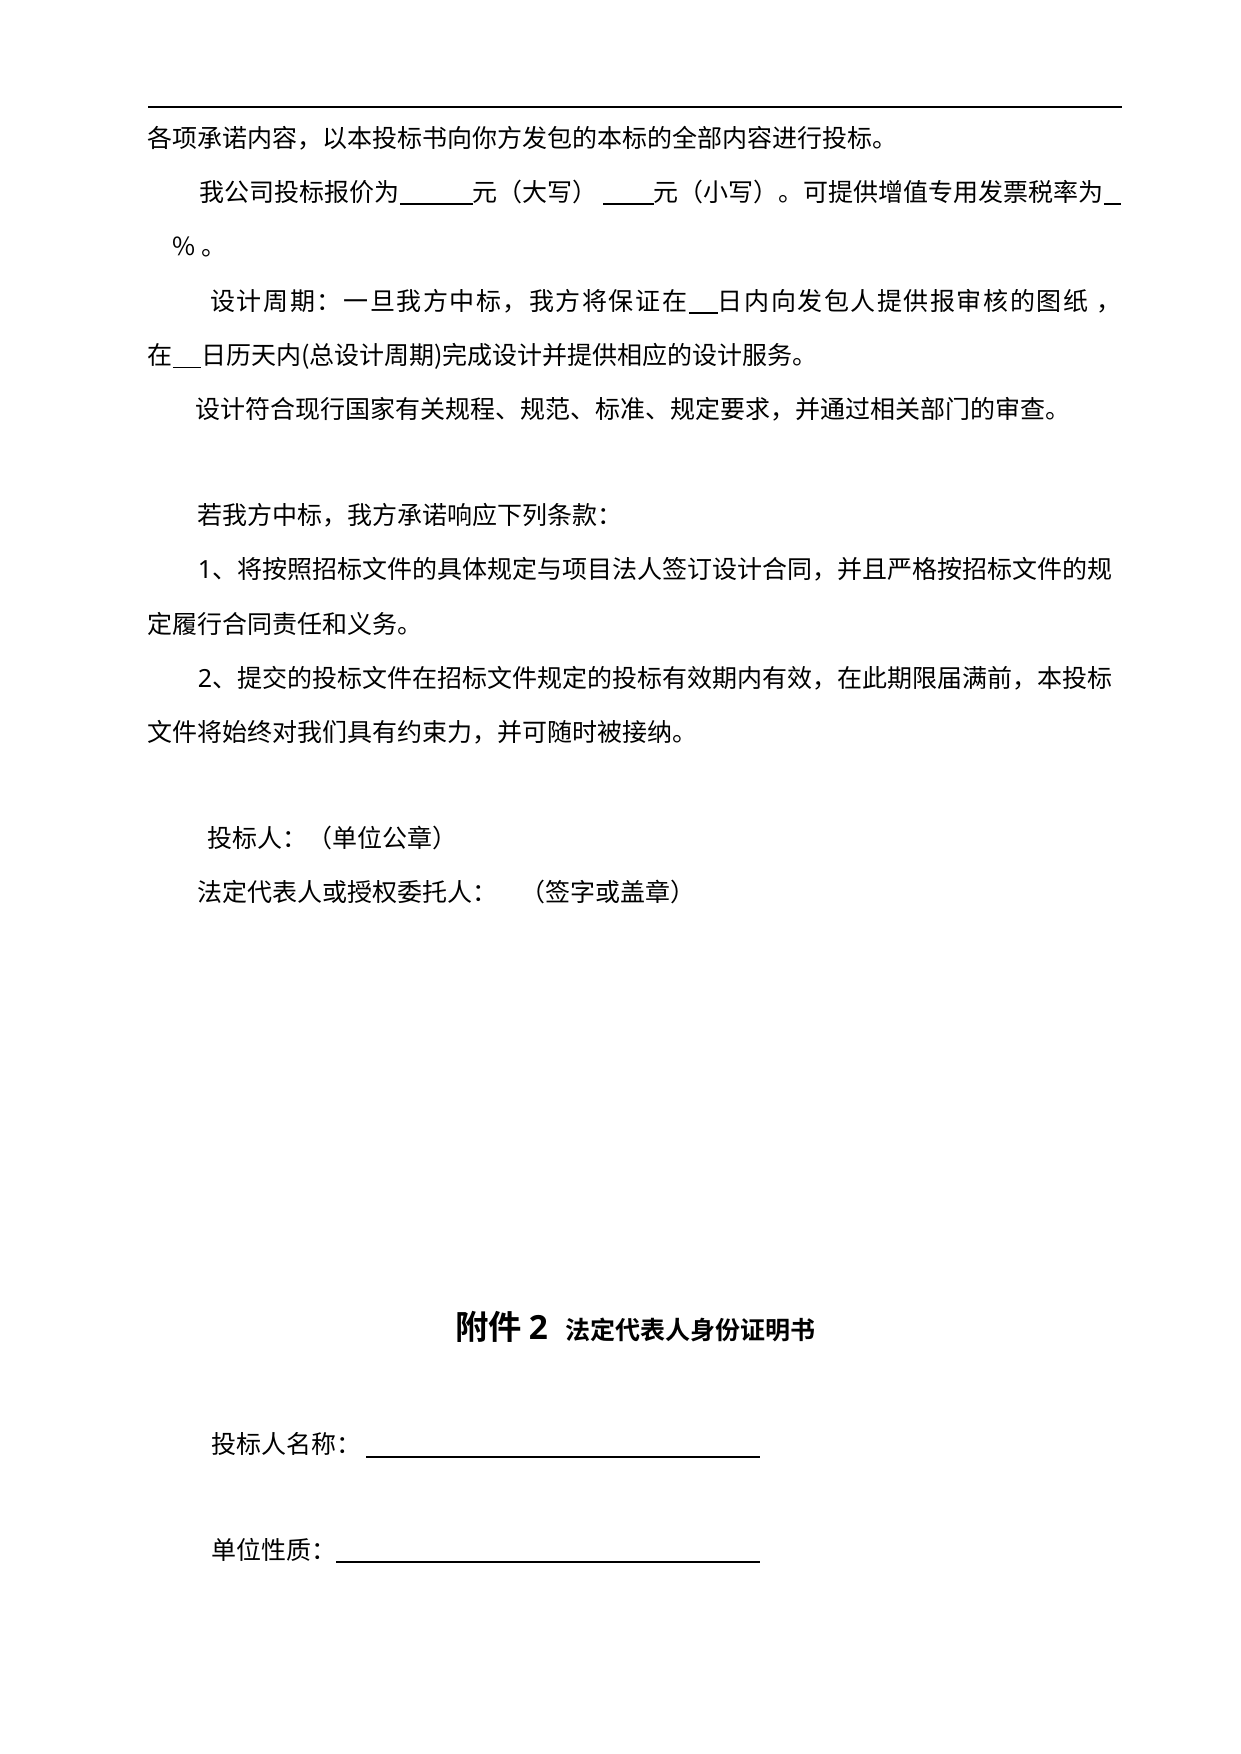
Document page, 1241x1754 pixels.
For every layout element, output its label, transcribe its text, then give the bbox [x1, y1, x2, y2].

text 单位性质： [148, 1530, 1122, 1566]
text 投标人名称： [148, 1425, 1122, 1461]
text 附件2 法定代表人身份证明书 [148, 1301, 1122, 1349]
text 设计符合现行国家有关规程、规范、标准、规定要求，并通过相关部门的审查。 [148, 390, 1122, 426]
text 投标人：（单位公章） [148, 818, 1122, 854]
text 2、提交的投标文件在招标文件规定的投标有效期内有效，在此期限届满前，本投标文件将始终对我们具有约束力，并可随时被接纳。 [148, 658, 1122, 749]
text 1、将按照招标文件的具体规定与项目法人签订设计合同，并且严格按招标文件的规定履行合同责任和义务。 [148, 550, 1122, 640]
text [148, 118, 1131, 154]
text 设计周期：一旦我方中标，我方将保证在 日内向发包人提供报审核的图纸 ， 在 日历天内(总设计周期)完成设计并提供相应的设计服务。 [148, 281, 1122, 372]
text 法定代表人或授权委托人： （签字或盖章） [148, 873, 1122, 909]
text 我公司投标报价为 元（大写） 元（小写）。可提供增值专用发票税率为 % 。 [173, 172, 1122, 263]
text 若我方中标，我方承诺响应下列条款： [148, 495, 1122, 532]
